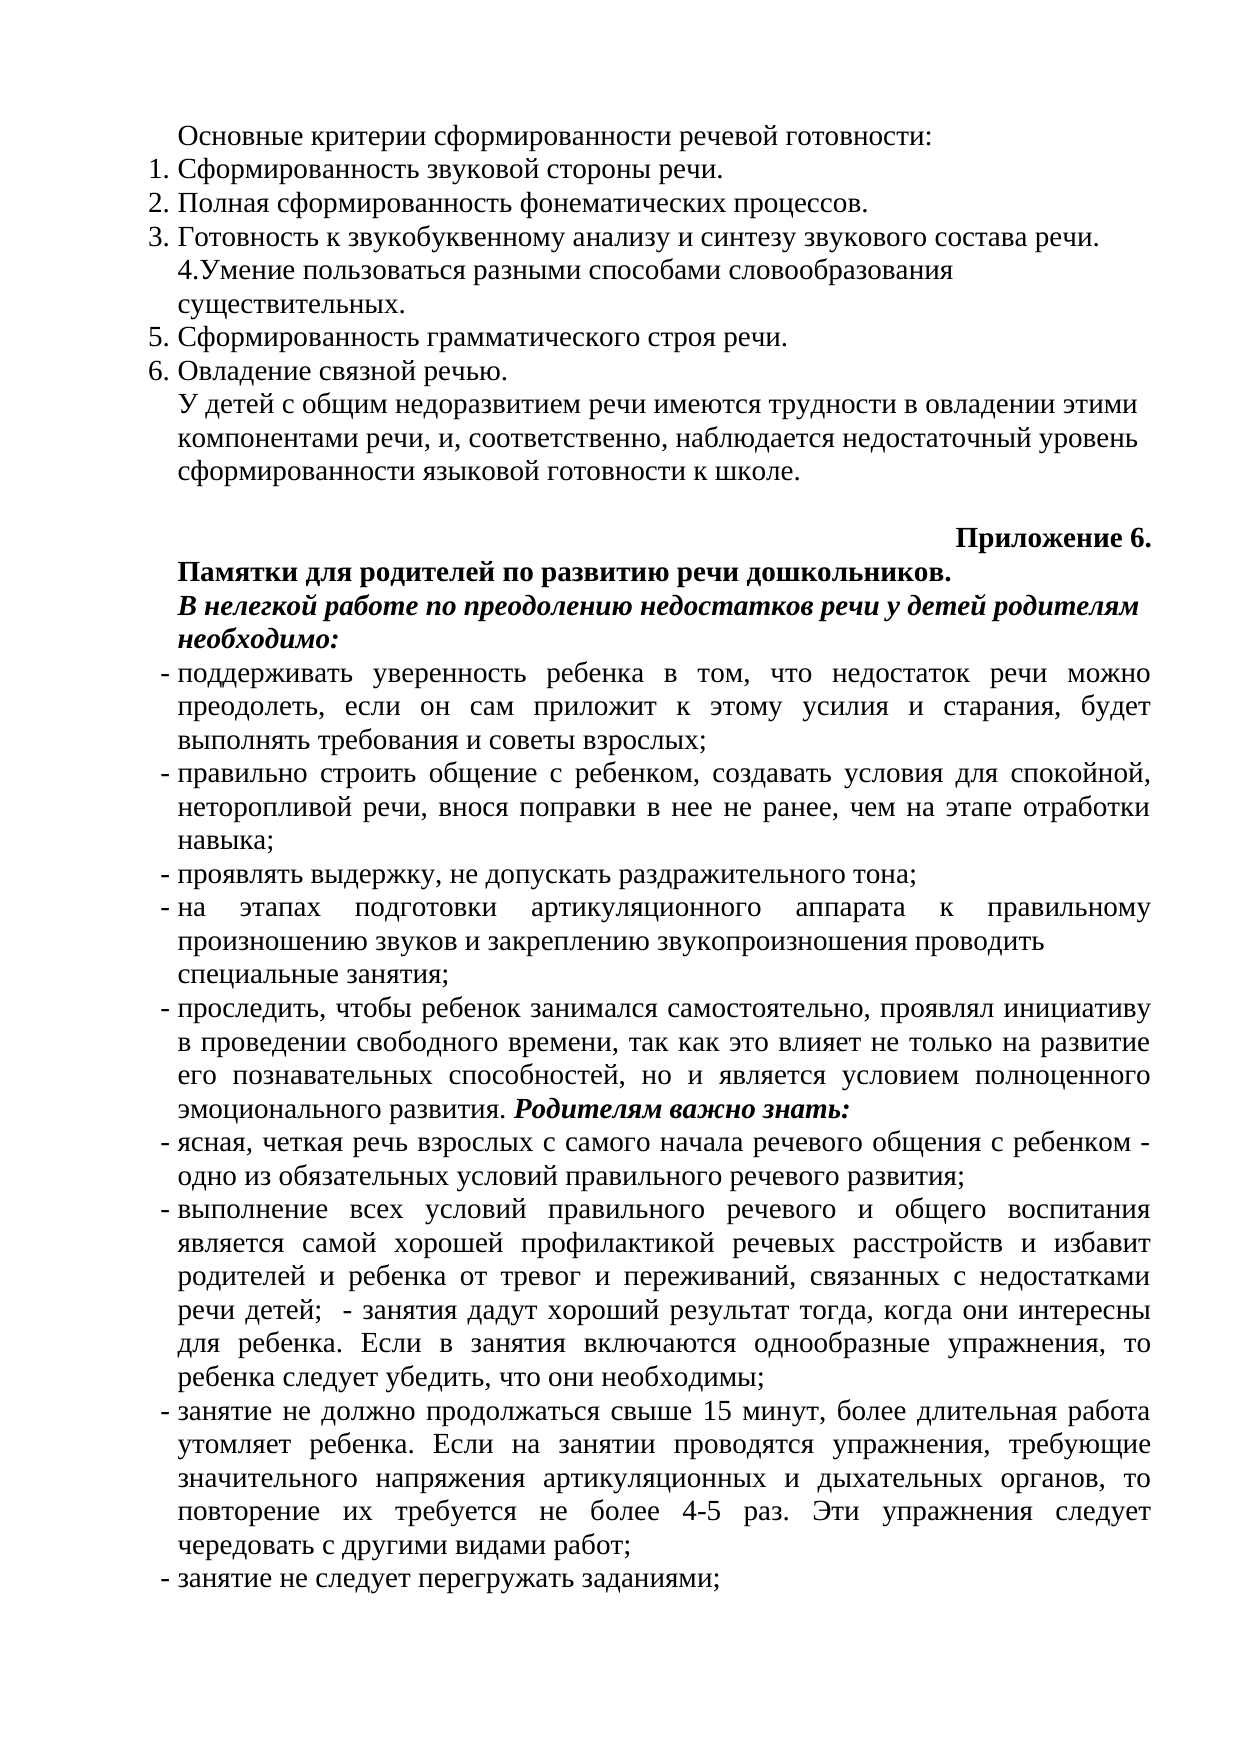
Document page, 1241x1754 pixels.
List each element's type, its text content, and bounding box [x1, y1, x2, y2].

text специальные занятия; [177, 957, 1152, 990]
list Сформированность грамматического строя речи. [148, 319, 1152, 353]
list Овладение связной речью. [148, 353, 1152, 386]
list Полная сформированность фонематических процессов. [148, 185, 1152, 219]
list ясная, четкая речь взрослых с самого начала речевого общения с ребенком - одно из обязательных условий правильного речевого развития; [160, 1124, 1152, 1191]
list Сформированность звуковой стороны речи. [148, 152, 1152, 185]
list правильно строить общение с ребенком, создавать условия для спокойной, неторопливой речи, внося поправки в нее не ранее, чем на этапе отработки навыка; [160, 755, 1152, 856]
list поддерживать уверенность ребенка в том, что недостаток речи можно преодолеть, если он сам приложит к этому усилия и старания, будет выполнять требования и советы взрослых; [160, 655, 1152, 755]
list проявлять выдержку, не допускать раздражительного тона; [160, 856, 1152, 889]
text 4.Умение пользоваться разными способами словообразования существительных. [177, 252, 1152, 319]
text В нелегкой работе по преодолению недостатков речи у детей родителям необходимо: [177, 588, 1152, 655]
list занятие не должно продолжаться свыше 15 минут, более длительная работа утомляет ребенка. Если на занятии проводятся упражнения, требующие значительного напряжения артикуляционных и дыхательных органов, то повторение их требуется не более 4-5 раз. Эти упражнения следует чередовать с другими видами работ; [160, 1393, 1152, 1560]
text Приложение 6. [177, 521, 1152, 554]
list Готовность к звукобуквенному анализу и синтезу звукового состава речи. [148, 219, 1152, 252]
text У детей с общим недоразвитием речи имеются трудности в овладении этими компонентами речи, и, соответственно, наблюдается недостаточный уровень сформированности языковой готовности к школе. [177, 386, 1152, 487]
list на этапах подготовки артикуляционного аппарата к правильному произношению звуков и закреплению звукопроизношения проводить [160, 889, 1152, 957]
list проследить, чтобы ребенок занимался самостоятельно, проявлял инициативу в проведении свободного времени, так как это влияет не только на развитие его познавательных способностей, но и является условием полноценного эмоционального развития. Родителям важно знать: [160, 990, 1152, 1124]
list выполнение всех условий правильного речевого и общего воспитания является самой хорошей профилактикой речевых расстройств и избавит родителей и ребенка от тревог и переживаний, связанных с недостатками речи детей; - занятия дадут хороший результат тогда, когда они интересны для ребенка. Если в занятия включаются однообразные упражнения, то ребенка следует убедить, что они необходимы; [160, 1191, 1152, 1393]
list занятие не следует перегружать заданиями; [160, 1560, 1152, 1594]
text Памятки для родителей по развитию речи дошкольников. [177, 554, 1152, 588]
text Основные критерии сформированности речевой готовности: [177, 118, 1152, 152]
